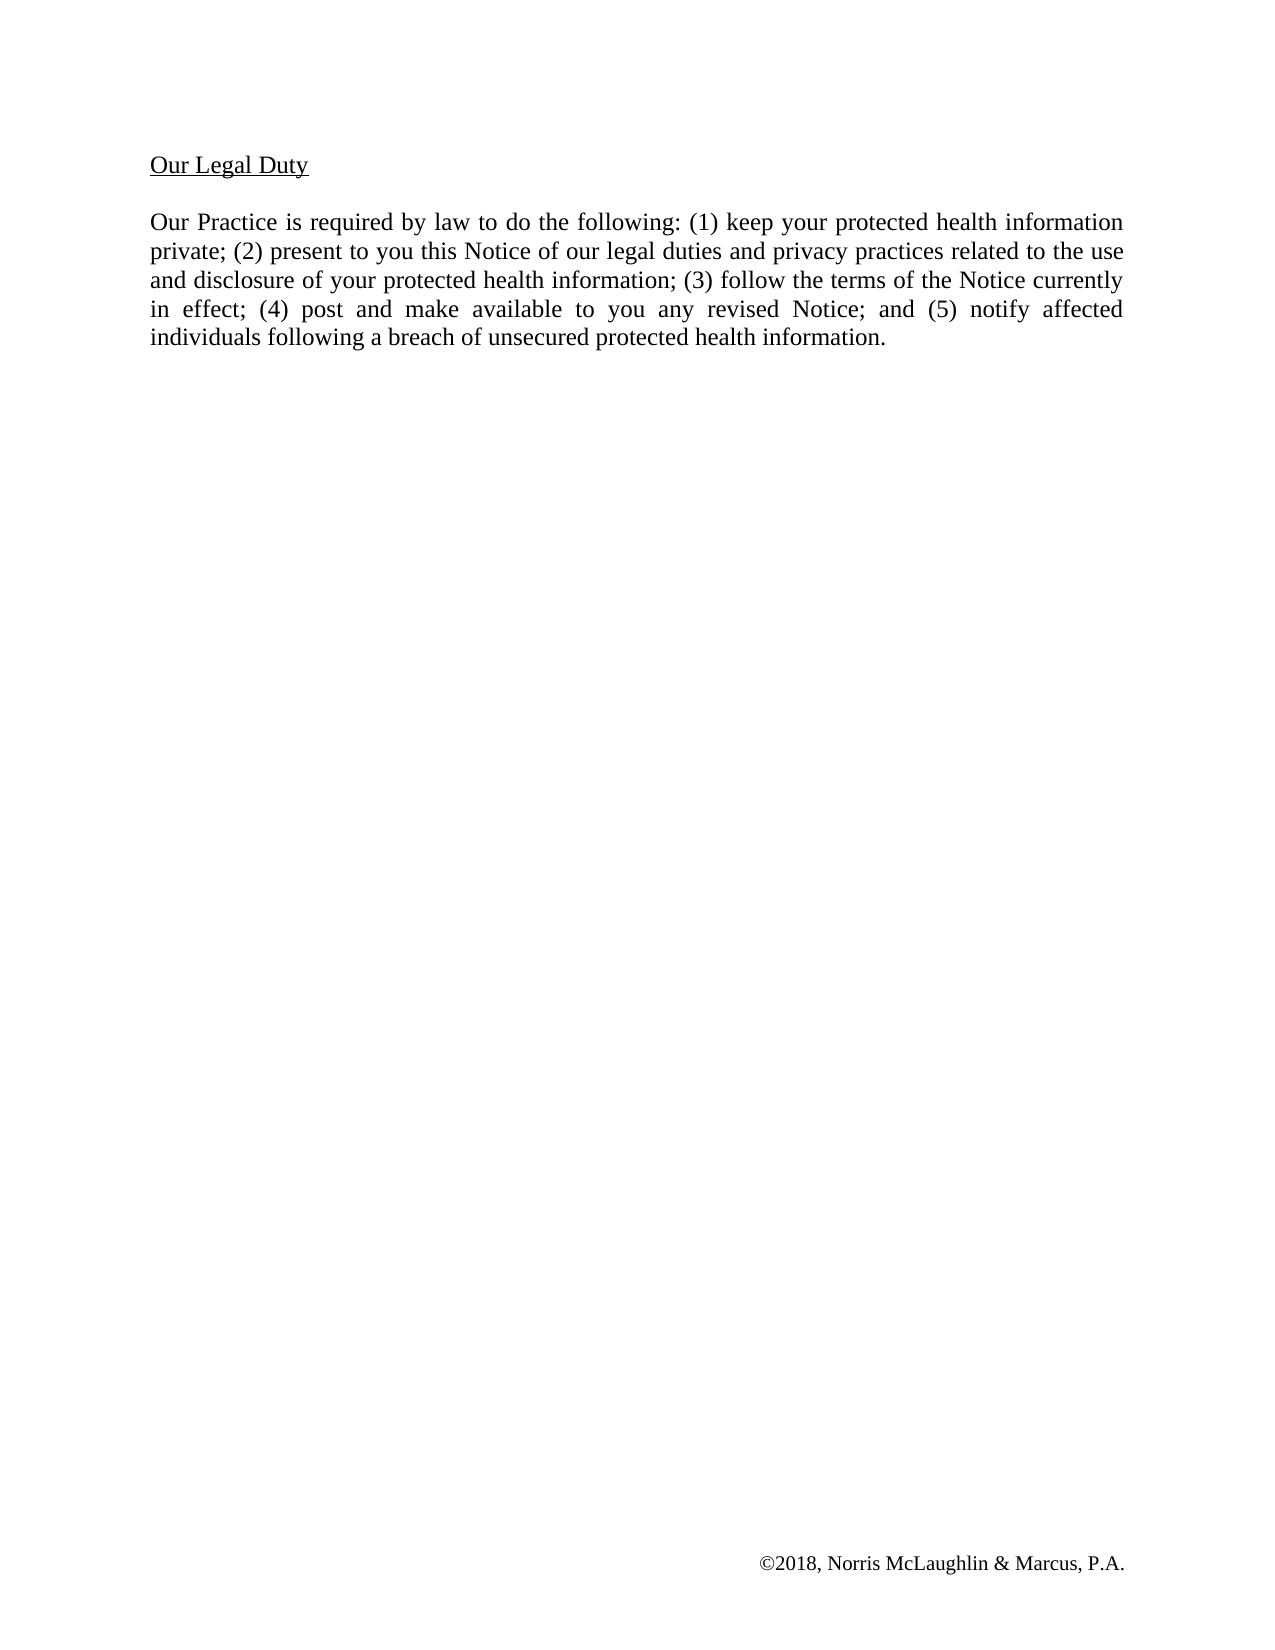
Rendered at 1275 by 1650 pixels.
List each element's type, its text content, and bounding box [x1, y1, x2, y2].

text Our Legal Duty [150, 150, 1125, 179]
text Our Practice is required by law to do the following: (1) keep your protected health information private; (2) present to you this Notice of our legal duties and privacy practices related to the use and disclosure of your protected health information; (3) follow the terms of the Notice currently in effect; (4) post and make available to you any revised Notice; and (5) notify affected individuals following a breach of unsecured protected health information. [150, 207, 1125, 351]
